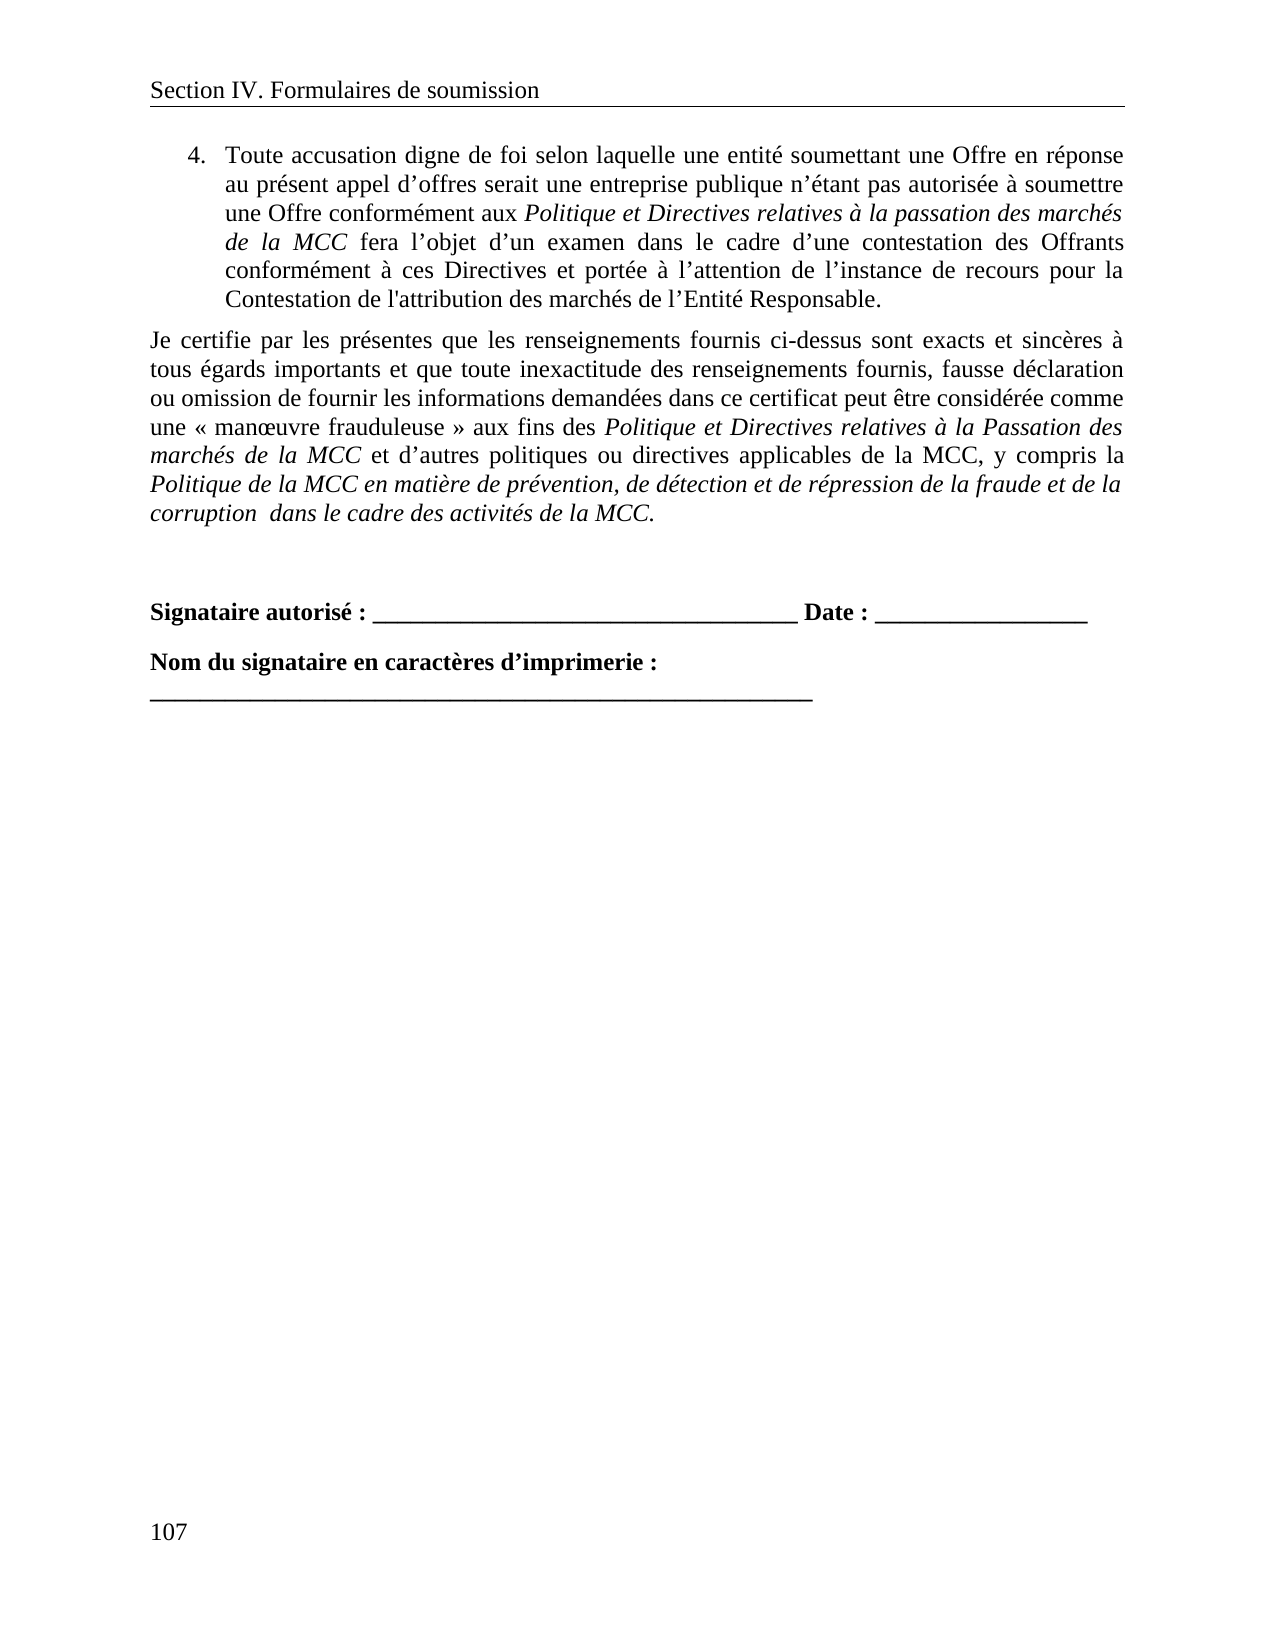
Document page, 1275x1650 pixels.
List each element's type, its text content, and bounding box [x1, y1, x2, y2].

text Signataire autorisé : __________________________________ Date : _________________ [150, 597, 1125, 626]
list Toute accusation digne de foi selon laquelle une entité soumettant une Offre en réponse au présent appel d’offres serait une entreprise publique n’étant pas autorisée à soumettre une Offre conformément aux Politique et Directives relatives à la passation des marchés de la MCC fera l’objet d’un examen dans le cadre d’une contestation des Offrants conformément à ces Directives et portée à l’attention de l’instance de recours pour la Contestation de l'attribution des marchés de l’Entité Responsable. [187, 141, 1125, 313]
text Je certifie par les présentes que les renseignements fournis ci-dessus sont exacts et sincères à tous égards importants et que toute inexactitude des renseignements fournis, fausse déclaration ou omission de fournir les informations demandées dans ce certificat peut être considérée comme une « manœuvre frauduleuse » aux fins des Politique et Directives relatives à la Passation des marchés de la MCC et d’autres politiques ou directives applicables de la MCC, y compris la Politique de la MCC en matière de prévention, de détection et de répression de la fraude et de la corruption dans le cadre des activités de la MCC. [150, 326, 1125, 527]
text Nom du signataire en caractères d’imprimerie : _____________________________________________________ [150, 647, 1125, 704]
